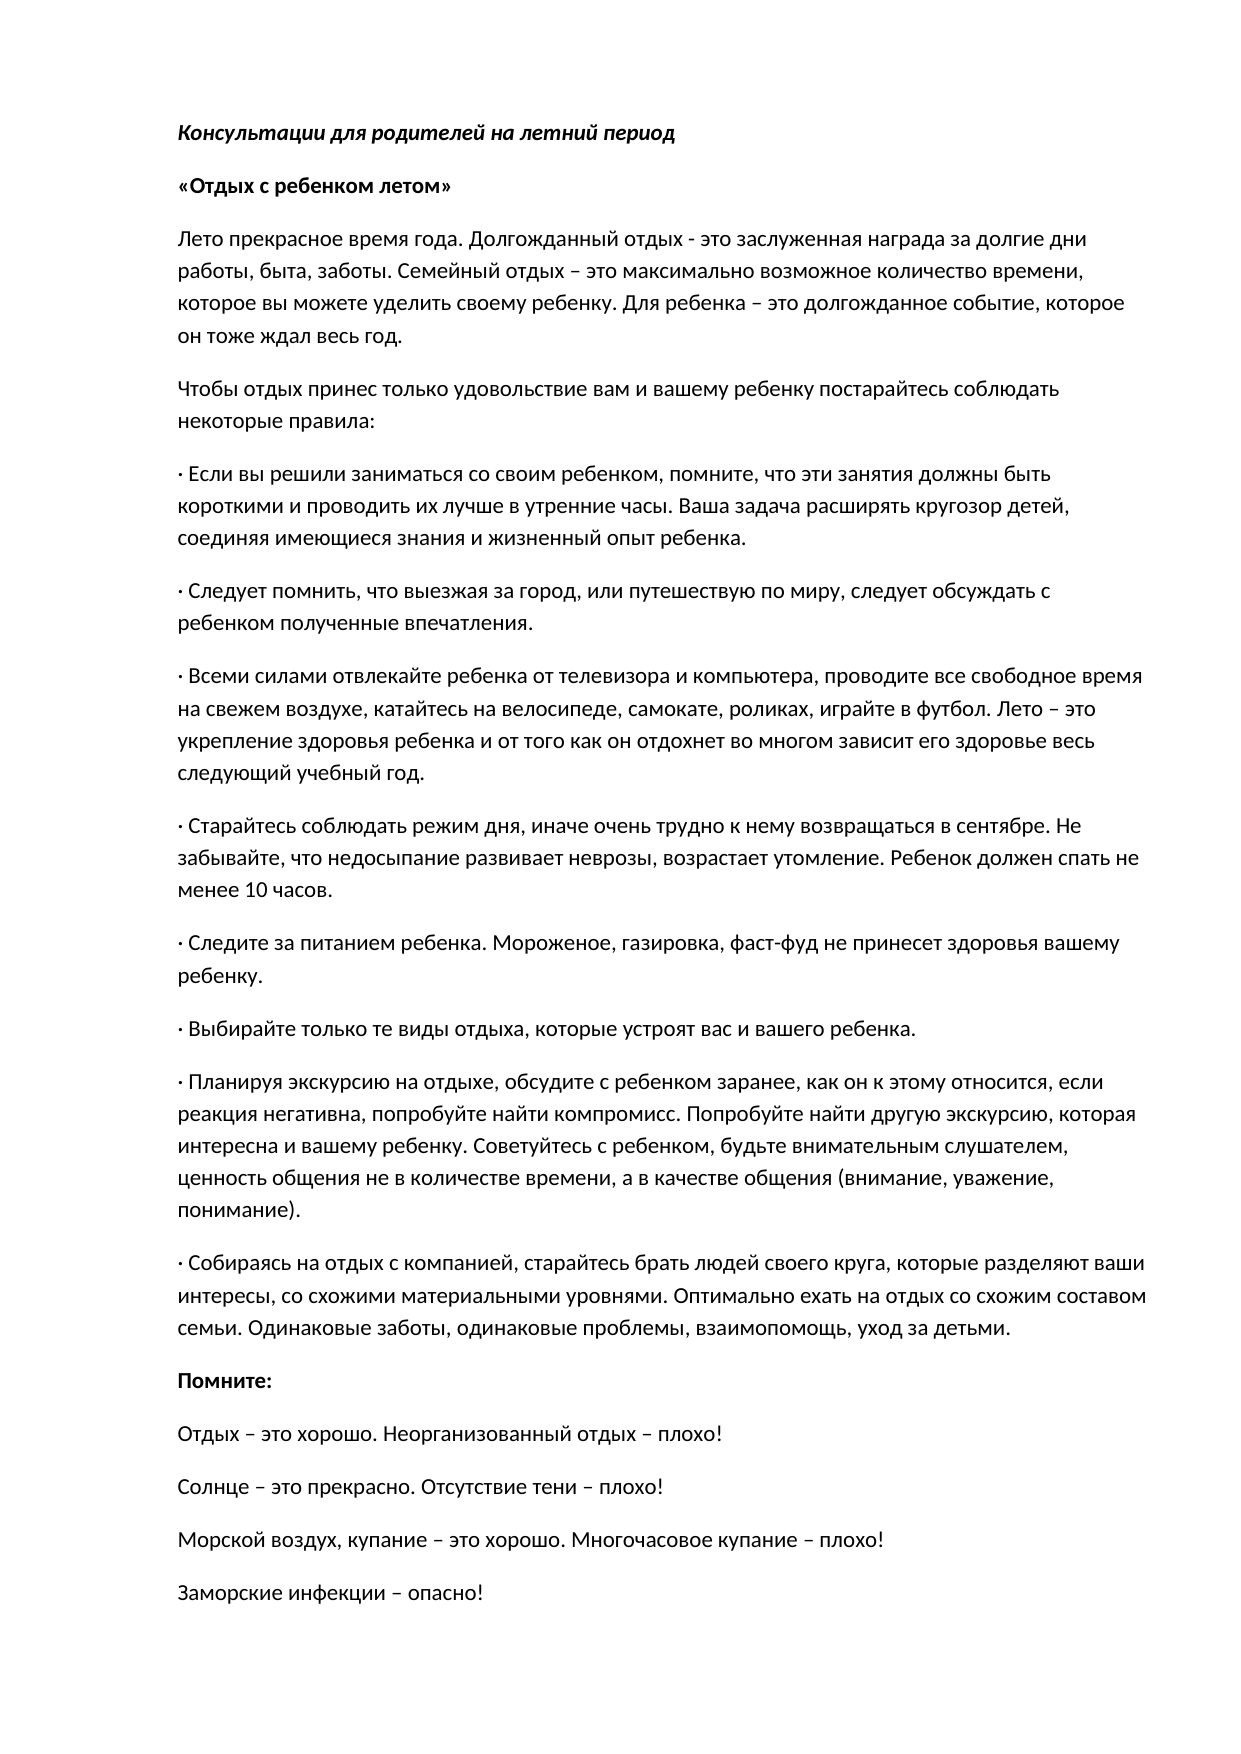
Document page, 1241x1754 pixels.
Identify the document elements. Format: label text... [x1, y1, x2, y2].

text · Всеми силами отвлекайте ребенка от телевизора и компьютера, проводите все свободное время на свежем воздухе, катайтесь на велосипеде, самокате, роликах, играйте в футбол. Лето – это укрепление здоровья ребенка и от того как он отдохнет во многом зависит его здоровье весь следующий учебный год. [177, 662, 1152, 786]
text · Следите за питанием ребенка. Мороженое, газировка, фаст-фуд не принесет здоровья вашему ребенку. [177, 928, 1152, 989]
text · Следует помнить, что выезжая за город, или путешествую по миру, следует обсуждать с ребенком полученные впечатления. [177, 576, 1152, 637]
text Морской воздух, купание – это хорошо. Многочасовое купание – плохо! [177, 1525, 1152, 1553]
text · Если вы решили заниматься со своим ребенком, помните, что эти занятия должны быть короткими и проводить их лучше в утренние часы. Ваша задача расширять кругозор детей, соединяя имеющиеся знания и жизненный опыт ребенка. [177, 459, 1152, 551]
text · Собираясь на отдых с компанией, старайтесь брать людей своего круга, которые разделяют ваши интересы, со схожими материальными уровнями. Оптимально ехать на отдых со схожим составом семьи. Одинаковые заботы, одинаковые проблемы, взаимопомощь, уход за детьми. [177, 1248, 1152, 1341]
text Чтобы отдых принес только удовольствие вам и вашему ребенку постарайтесь соблюдать некоторые правила: [177, 374, 1152, 434]
text · Старайтесь соблюдать режим дня, иначе очень трудно к нему возвращаться в сентябре. Не забывайте, что недосыпание развивает неврозы, возрастает утомление. Ребенок должен спать не менее 10 часов. [177, 811, 1152, 903]
text Заморские инфекции – опасно! [177, 1578, 1152, 1606]
text Отдых – это хорошо. Неорганизованный отдых – плохо! [177, 1419, 1152, 1447]
text «Отдых с ребенком летом» [177, 171, 1152, 199]
text · Выбирайте только те виды отдыха, которые устроят вас и вашего ребенка. [177, 1014, 1152, 1042]
text Помните: [177, 1366, 1152, 1394]
text · Планируя экскурсию на отдыхе, обсудите с ребенком заранее, как он к этому относится, если реакция негативна, попробуйте найти компромисс. Попробуйте найти другую экскурсию, которая интересна и вашему ребенку. Советуйтесь с ребенком, будьте внимательным слушателем, ценность общения не в количестве времени, а в качестве общения (внимание, уважение, понимание). [177, 1067, 1152, 1223]
text Солнце – это прекрасно. Отсутствие тени – плохо! [177, 1472, 1152, 1500]
text Консультации для родителей на летний период [177, 118, 1152, 146]
text Лето прекрасное время года. Долгожданный отдых - это заслуженная награда за долгие дни работы, быта, заботы. Семейный отдых – это максимально возможное количество времени, которое вы можете уделить своему ребенку. Для ребенка – это долгожданное событие, которое он тоже ждал весь год. [177, 224, 1152, 349]
